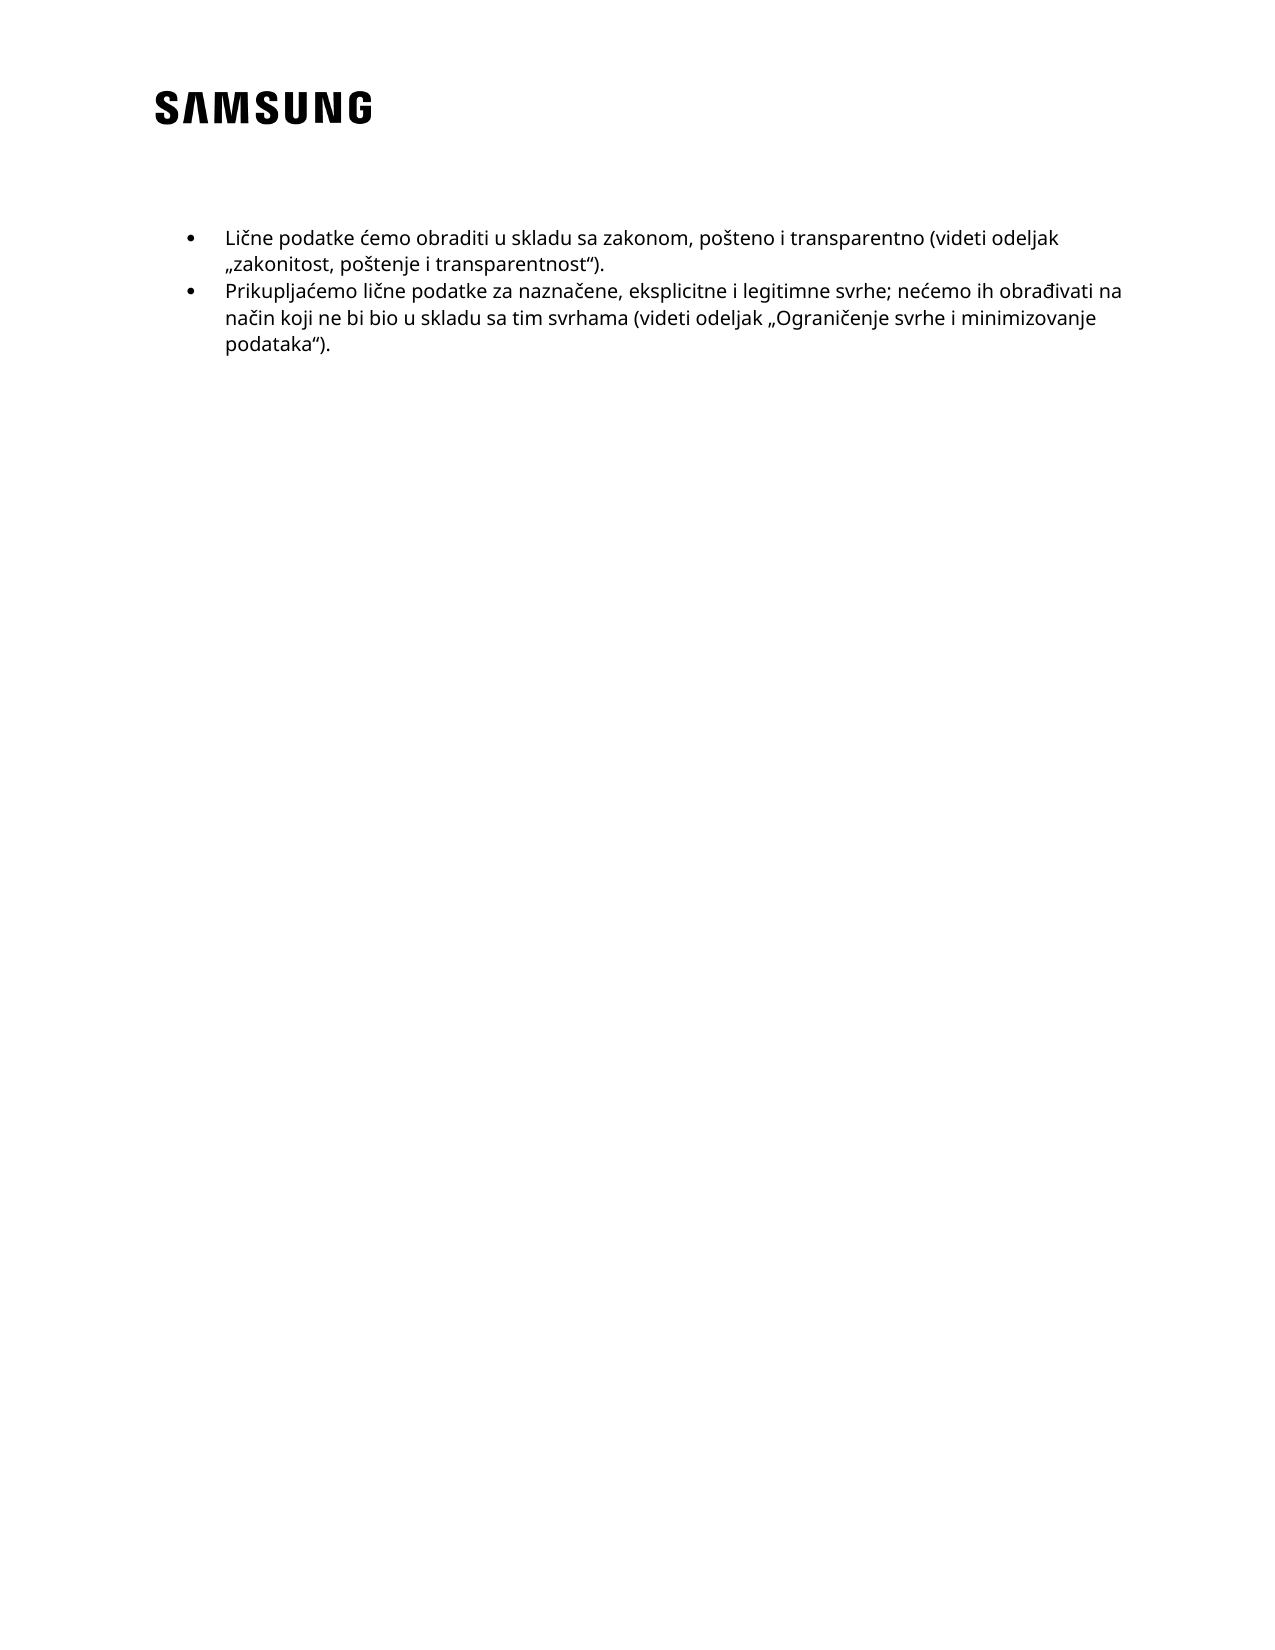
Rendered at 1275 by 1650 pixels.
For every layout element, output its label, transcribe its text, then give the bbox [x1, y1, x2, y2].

picture [139, 75, 387, 141]
list Prikupljaćemo lične podatke za naznačene, eksplicitne i legitimne svrhe; nećemo ih obrađivati na način koji ne bi bio u skladu sa tim svrhama (videti odeljak „Ograničenje svrhe i minimizovanje podataka“). [187, 278, 1125, 357]
list Lične podatke ćemo obraditi u skladu sa zakonom, pošteno i transparentno (videti odeljak „zakonitost, poštenje i transparentnost“). [187, 224, 1124, 278]
